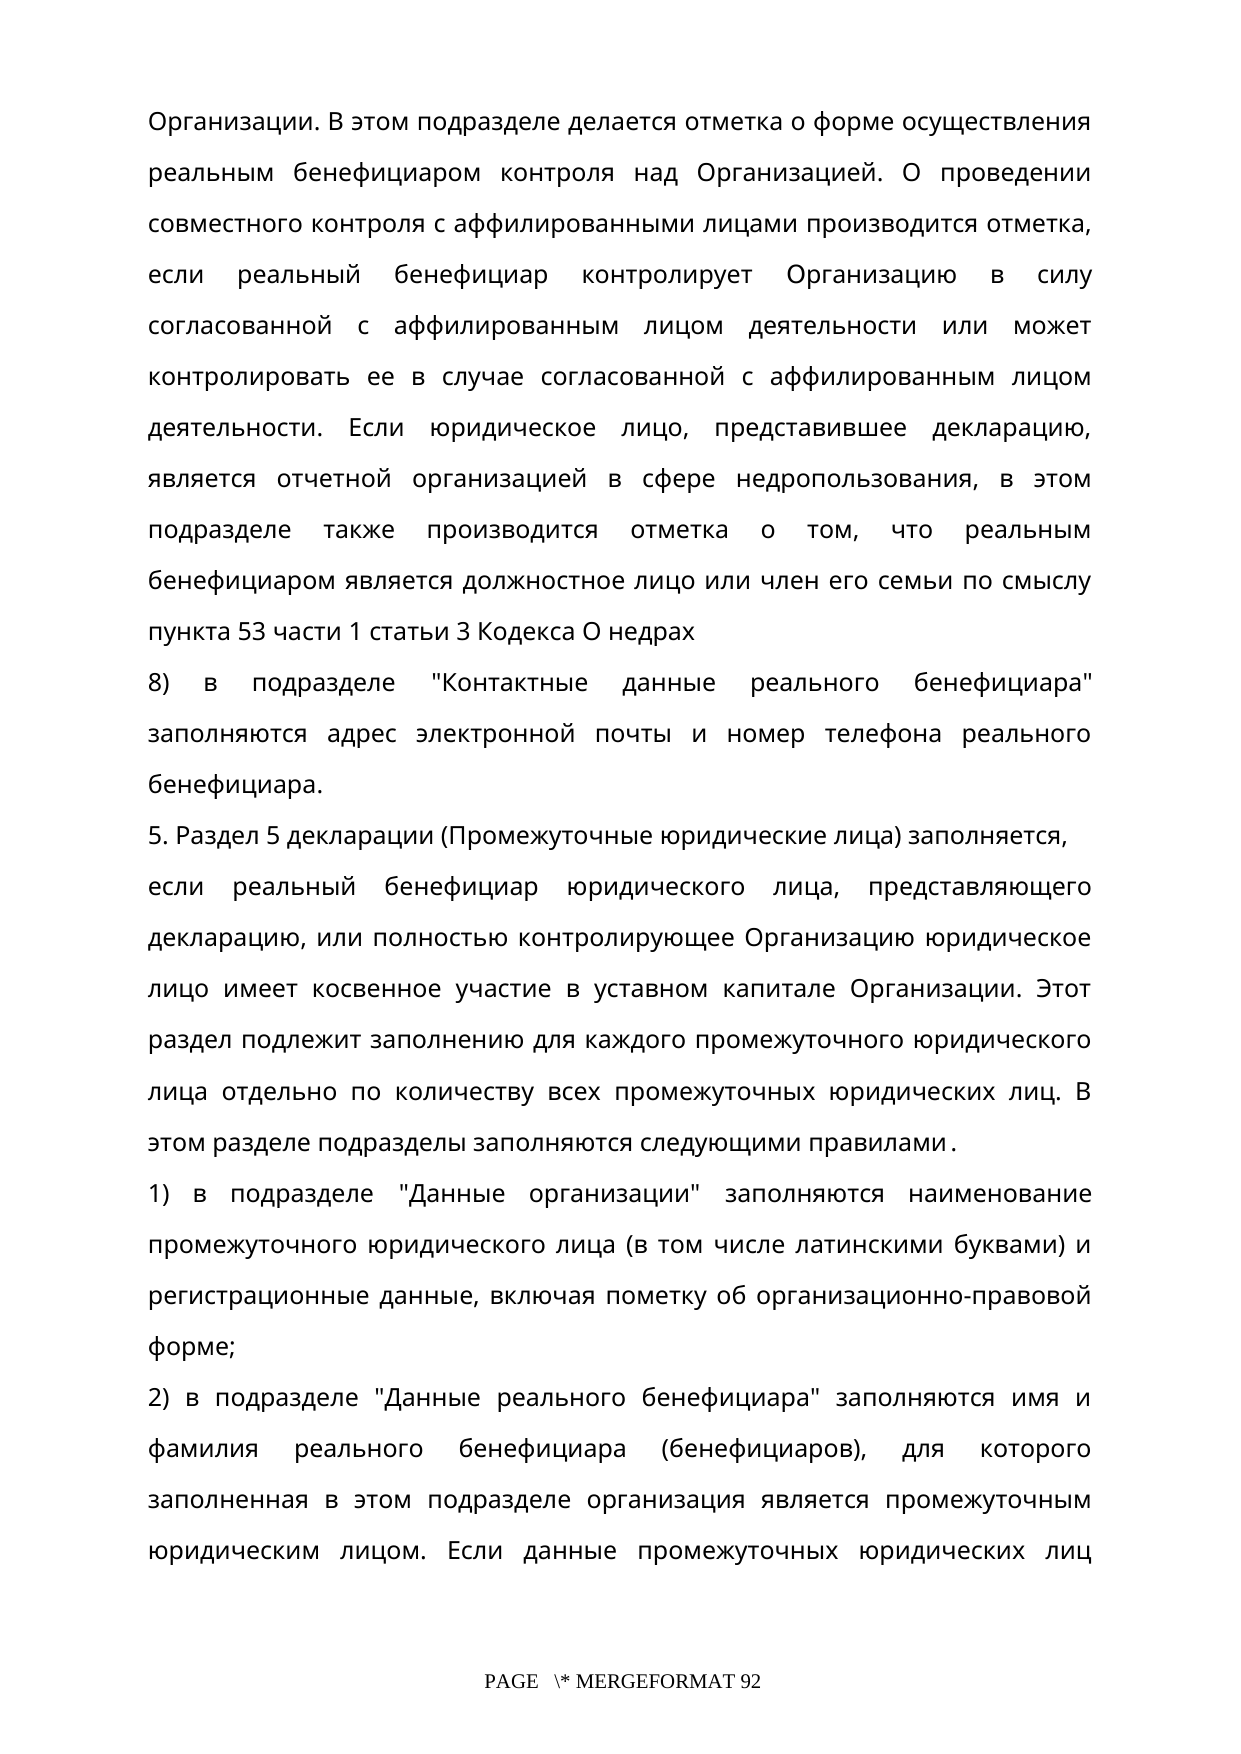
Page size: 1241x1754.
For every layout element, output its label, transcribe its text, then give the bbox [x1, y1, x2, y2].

text если реальный бенефициар юридического лица, представляющего декларацию, или полностью контролирующее Организацию юридическое лицо имеет косвенное участие в уставном капитале Организации. Этот раздел подлежит заполнению для каждого промежуточного юридического лица отдельно по количеству всех промежуточных юридических лиц. В этом разделе подразделы заполняются следующими правилами․ [148, 869, 1092, 1158]
text 8) в подразделе "Контактные данные реального бенефициара" заполняются адрес электронной почты и номер телефона реального бенефициара. [148, 665, 1092, 801]
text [148, 103, 1092, 648]
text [148, 1379, 1092, 1567]
text 5. Раздел 5 декларации (Промежуточные юридические лица) заполняется, [148, 818, 1092, 852]
text 1) в подразделе "Данные организации" заполняются наименование промежуточного юридического лица (в том числе латинскими буквами) и регистрационные данные, включая пометку об организационно-правовой форме; [148, 1175, 1092, 1362]
